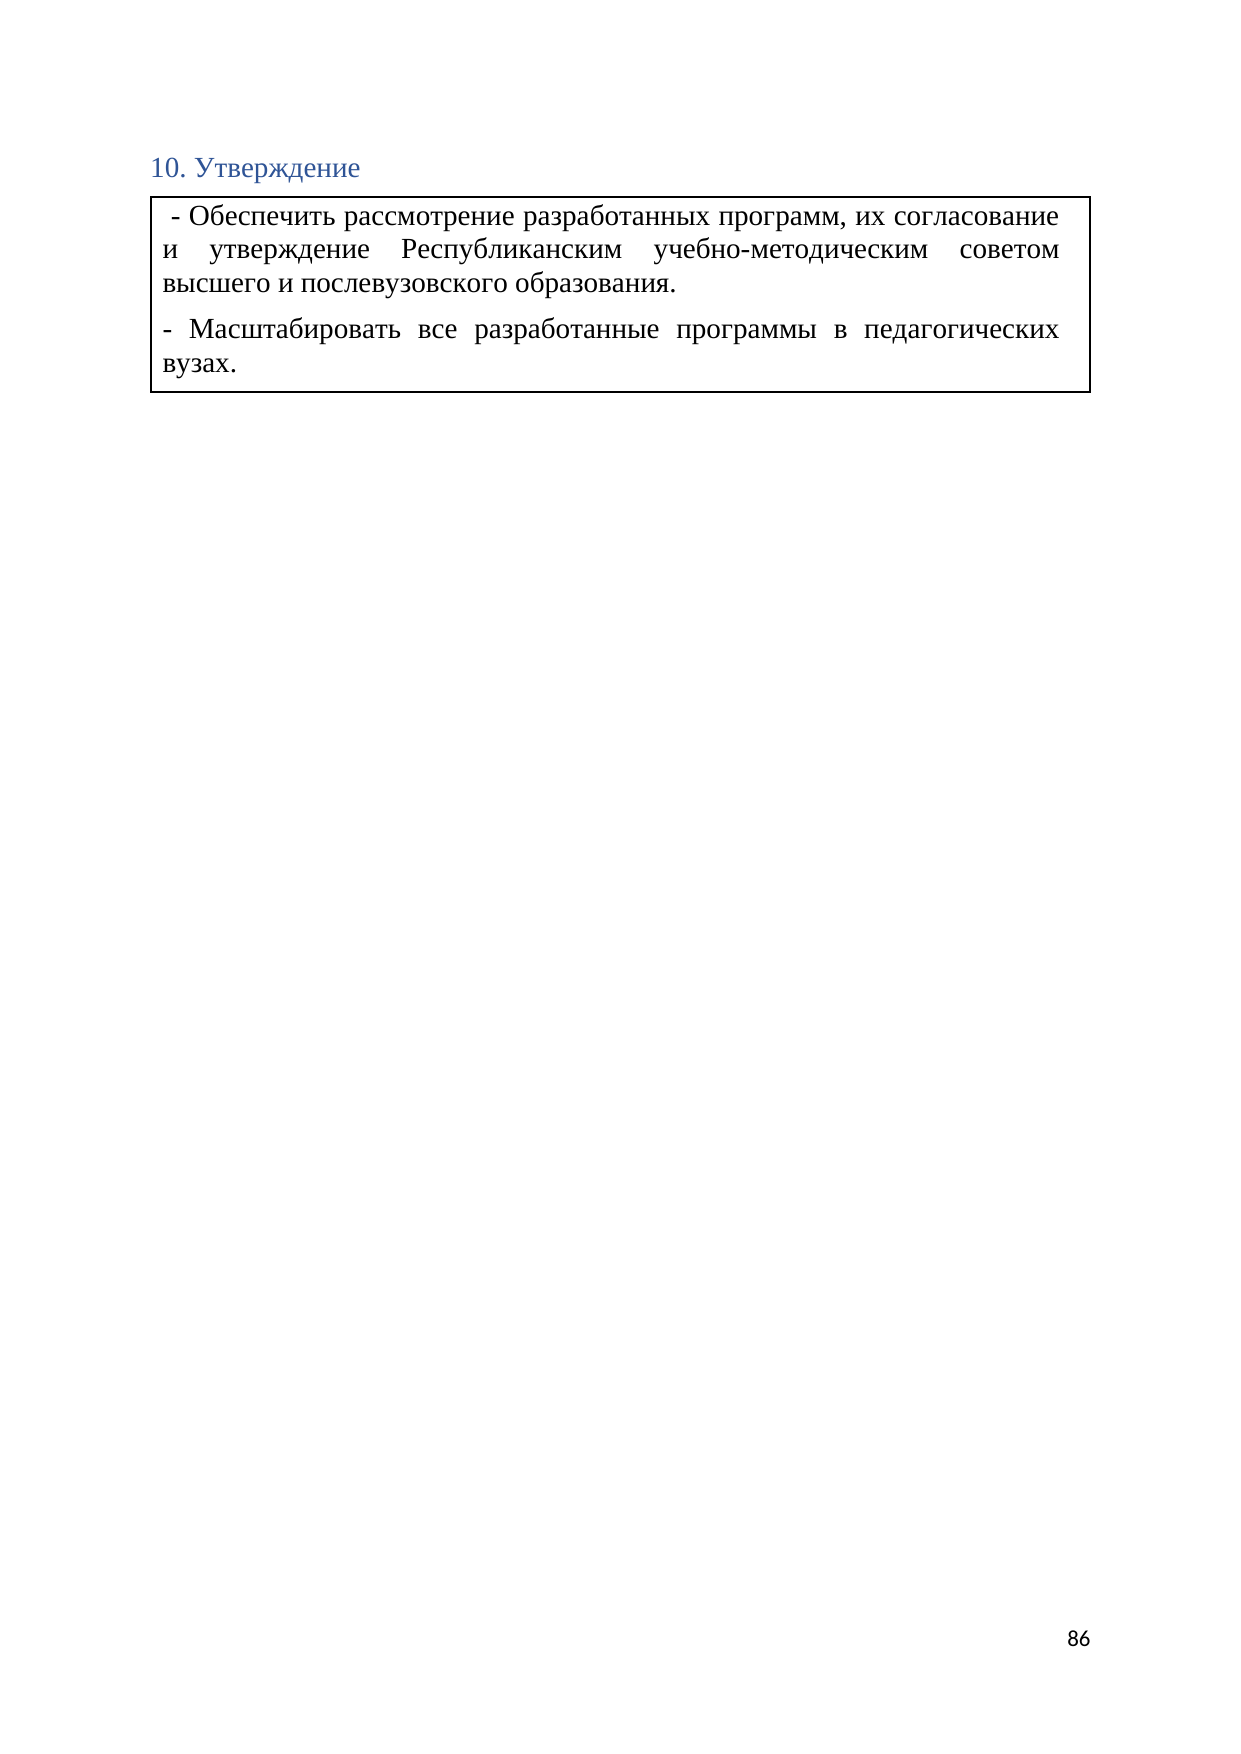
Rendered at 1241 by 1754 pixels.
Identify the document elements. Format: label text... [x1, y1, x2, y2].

table_header - Обеспечить рассмотрение разработанных программ, их согласование и утверждение Республиканским учебно-методическим советом высшего и послевузовского образования. - Масштабировать все разработанные программы в педагогических вузах. [152, 198, 1089, 391]
text 10. Утверждение [150, 150, 1071, 183]
